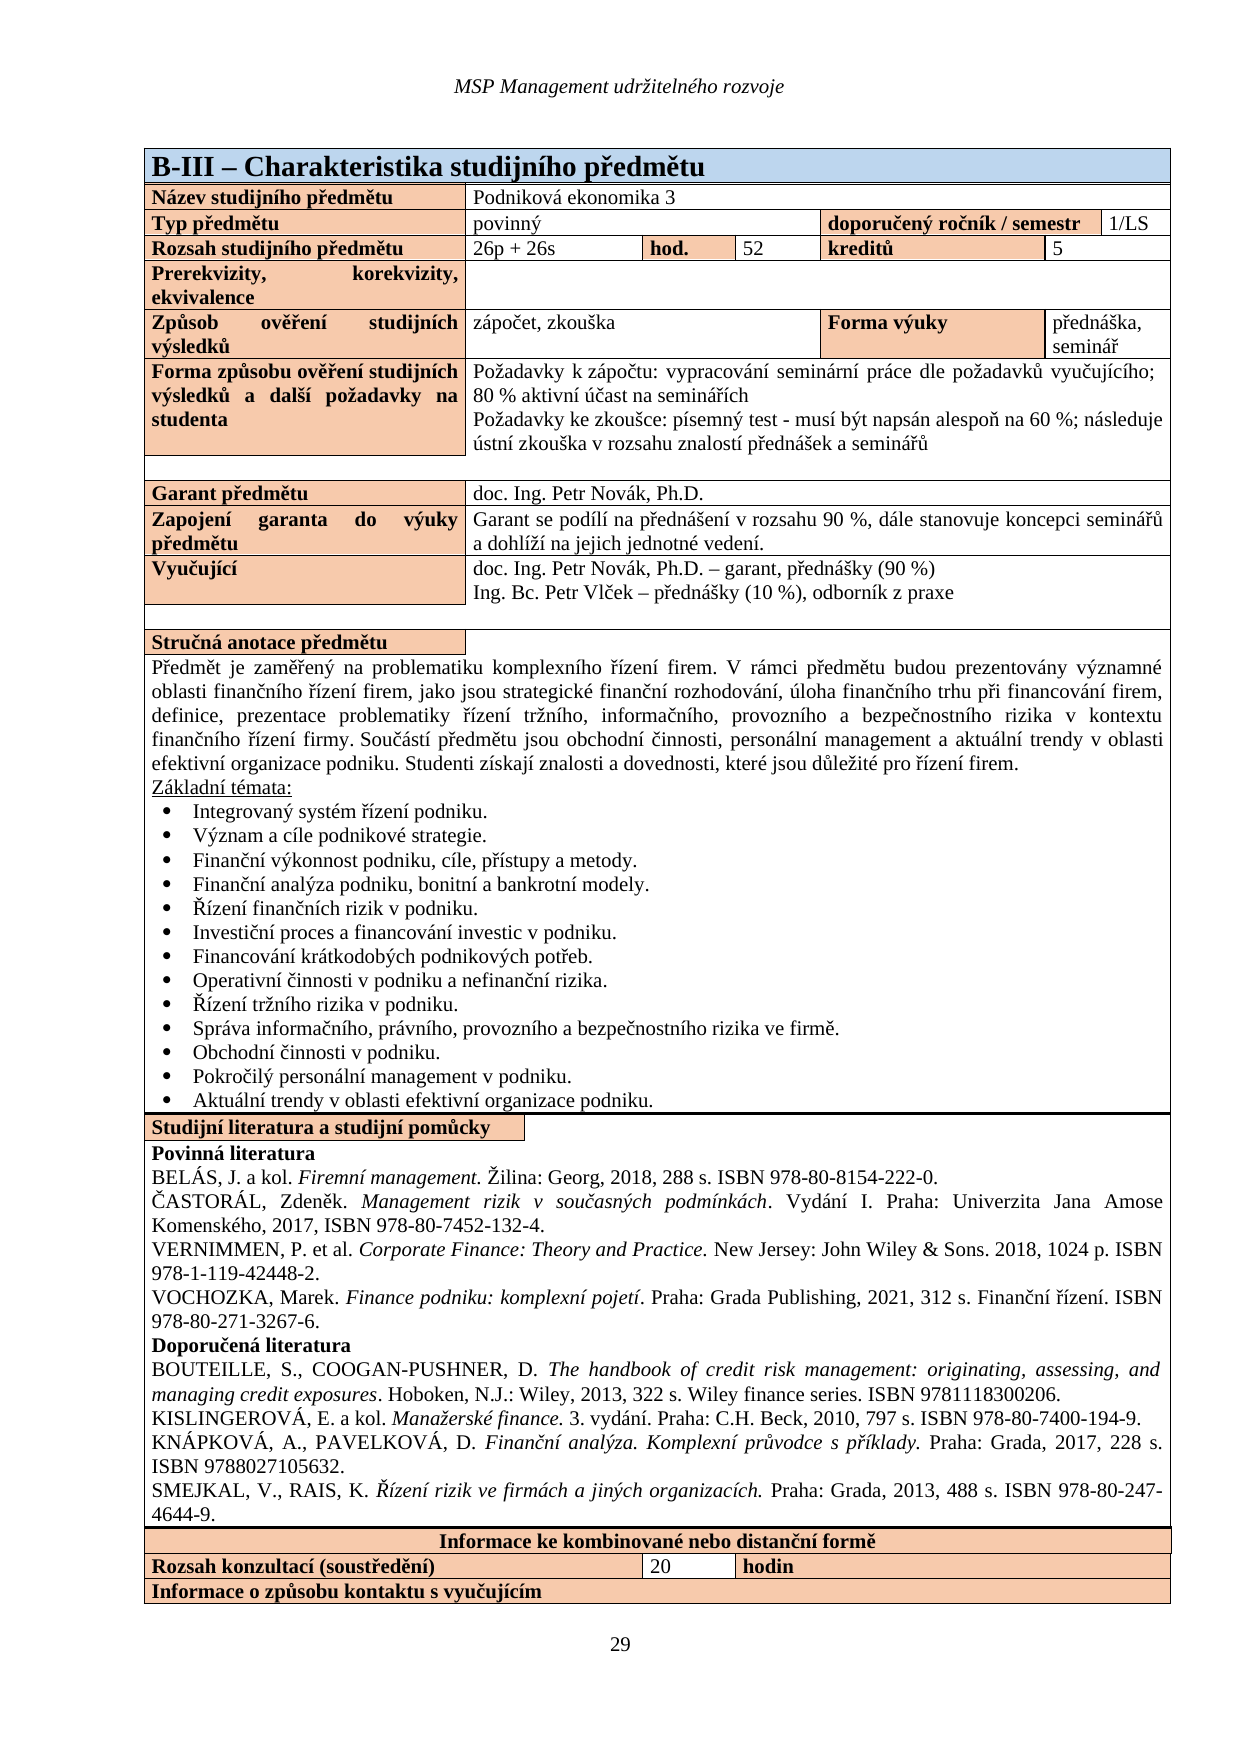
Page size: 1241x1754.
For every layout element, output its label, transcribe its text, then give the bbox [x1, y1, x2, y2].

table_cell zápočet, zkouška [466, 310, 820, 358]
table_cell Typ předmětu [145, 210, 465, 234]
table_cell [145, 604, 1170, 629]
table_cell Studijní literatura a studijní pomůcky [145, 1115, 524, 1140]
table_cell 5 [1046, 236, 1170, 259]
table_cell Informace ke kombinované nebo distanční formě [145, 1529, 1171, 1553]
table_cell Předmět je zaměřený na problematiku komplexního řízení firem. V rámci předmětu budou prezentovány významné oblasti finančního řízení firem, jako jsou strategické finanční rozhodování, úloha finančního trhu při financování firem, definice, prezentace problematiky řízení tržního, informačního, provozního a bezpečnostního rizika v kontextu finančního řízení firmy. Součástí předmětu jsou obchodní činnosti, personální management a aktuální trendy v oblasti efektivní organizace podniku. Studenti získají znalosti a dovednosti, které jsou důležité pro řízení firem. Základní témata: Integrovaný systém řízení podniku. Význam a cíle podnikové strategie. Finanční výkonnost podniku, cíle, přístupy a metody. Finanční analýza podniku, bonitní a bankrotní modely. Řízení finančních rizik v podniku. Investiční proces a financování investic v podniku. Financování krátkodobých podnikových potřeb. Operativní činnosti v podniku a nefinanční rizika. Řízení tržního rizika v podniku. Správa informačního, právního, provozního a bezpečnostního rizika ve firmě. Obchodní činnosti v podniku. Pokročilý personální management v podniku. Aktuální trendy v oblasti efektivní organizace podniku. [145, 654, 1170, 1112]
table_cell 52 [736, 236, 820, 259]
table_header B-III – Charakteristika studijního předmětu [145, 149, 1170, 182]
table_cell [525, 1115, 1170, 1140]
table_cell Požadavky k zápočtu: vypracování seminární práce dle požadavků vyučujícího; 80 % aktivní účast na seminářích Požadavky ke zkoušce: písemný test - musí být napsán alespoň na 60 %; následuje ústní zkouška v rozsahu znalostí přednášek a seminářů [466, 359, 1170, 455]
table_cell Informace o způsobu kontaktu s vyučujícím [145, 1579, 1170, 1603]
table_cell [466, 630, 1170, 654]
table_cell doporučený ročník / semestr [821, 210, 1101, 234]
table_cell Garant předmětu [145, 481, 465, 505]
table_cell hodin [736, 1554, 1170, 1578]
table_cell Povinná literatura Belás, J. a kol. Firemní management. Žilina: Georg, 2018, 288 s. ISBN 978-80-8154-222-0. ČASTORÁL, Zdeněk. Management rizik v současných podmínkách. Vydání I. Praha: Univerzita Jana Amose Komenského, 2017, ISBN 978-80-7452-132-4. VERNIMMEN, P. et al. Corporate Finance: Theory and Practice. New Jersey: John Wiley & Sons. 2018, 1024 p. ISBN 978-1-119-42448-2. VOCHOZKA, Marek. Finance podniku: komplexní pojetí. Praha: Grada Publishing, 2021, 312 s. Finanční řízení. ISBN 978-80-271-3267-6. Doporučená literatura BOUTEILLE, S., COOGAN-PUSHNER, D. The handbook of credit risk management: originating, assessing, and managing credit exposures. Hoboken, N.J.: Wiley, 2013, 322 s. Wiley finance series. ISBN 9781118300206. Kislingerová, E. a kol. Manažerské finance. 3. vydání. Praha: C.H. Beck, 2010, 797 s. ISBN 978-80-7400-194-9. Knápková, A., Pavelková, D. Finanční analýza. Komplexní průvodce s příklady. Praha: Grada, 2017, 228 s. ISBN 9788027105632. Smejkal, V., Rais, K. Řízení rizik ve firmách a jiných organizacích. Praha: Grada, 2013, 488 s. ISBN 978-80-247-4644-9. [145, 1140, 1170, 1526]
table_cell [145, 455, 1170, 480]
table_cell hod. [643, 236, 735, 259]
table_cell Způsob ověření studijních výsledků [145, 310, 465, 358]
table_cell povinný [466, 210, 820, 234]
table_cell Stručná anotace předmětu [145, 630, 465, 654]
table_cell kreditů [821, 236, 1044, 259]
table_cell doc. Ing. Petr Novák, Ph.D. – garant, přednášky (90 %) Ing. Bc. Petr Vlček – přednášky (10 %), odborník z praxe [466, 556, 1170, 604]
table_cell [466, 261, 1170, 309]
table_cell 1/LS [1102, 210, 1170, 234]
table_cell přednáška, seminář [1046, 310, 1170, 358]
table_cell Garant se podílí na přednášení v rozsahu 90 %, dále stanovuje koncepci seminářů a dohlíží na jejich jednotné vedení. [466, 506, 1170, 554]
table_cell 26p + 26s [466, 236, 642, 259]
table_cell Název studijního předmětu [145, 185, 465, 209]
table_cell doc. Ing. Petr Novák, Ph.D. [466, 481, 1170, 505]
table_cell Forma způsobu ověření studijních výsledků a další požadavky na studenta [145, 359, 465, 455]
table_cell Forma výuky [821, 310, 1044, 358]
table_cell Podniková ekonomika 3 [466, 185, 1170, 209]
table_cell Vyučující [145, 556, 465, 604]
table_cell Rozsah konzultací (soustředění) [145, 1554, 642, 1578]
table_cell Zapojení garanta do výuky předmětu [145, 506, 465, 554]
table_cell Prerekvizity, korekvizity, ekvivalence [145, 261, 465, 309]
table_cell Rozsah studijního předmětu [145, 236, 465, 259]
table_cell 20 [643, 1554, 735, 1578]
